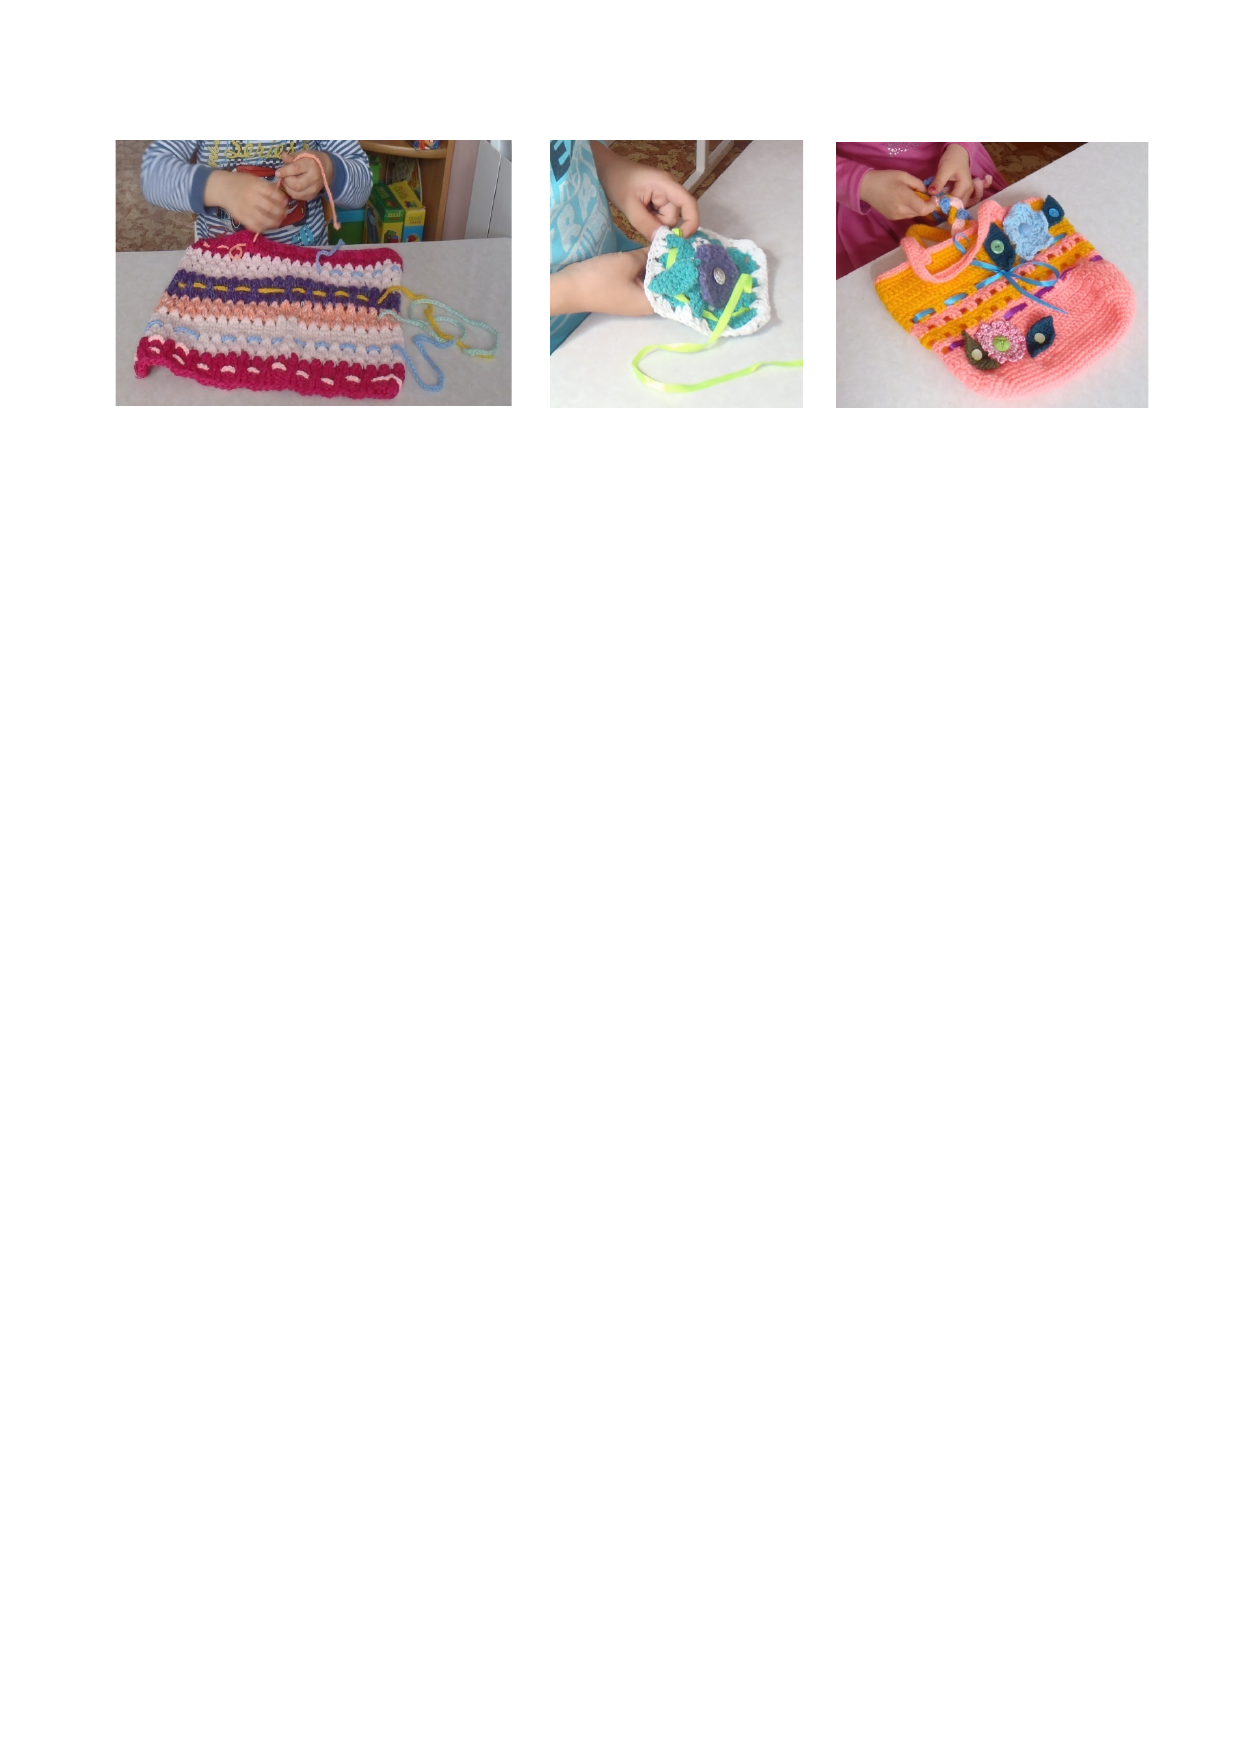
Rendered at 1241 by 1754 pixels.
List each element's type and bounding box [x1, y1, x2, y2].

picture [115, 140, 512, 406]
picture [836, 142, 1149, 408]
picture [550, 140, 804, 408]
